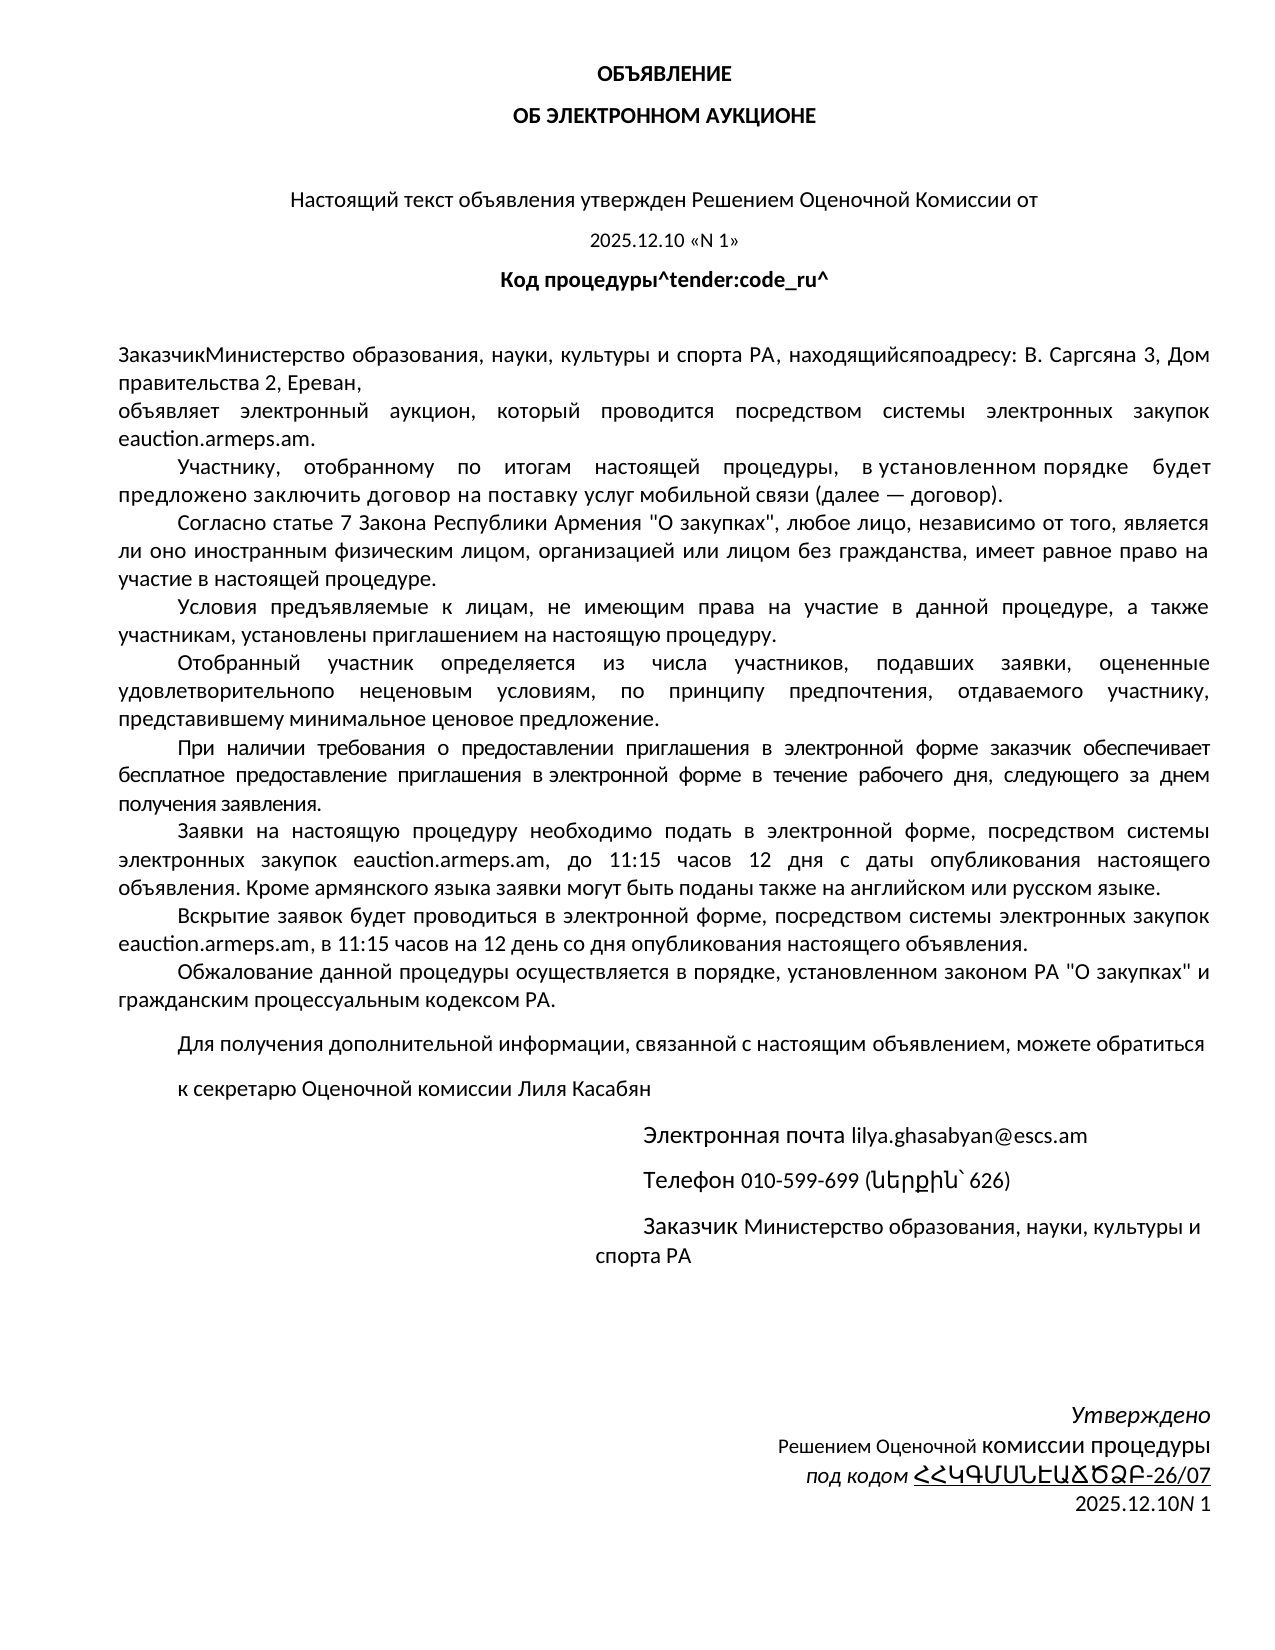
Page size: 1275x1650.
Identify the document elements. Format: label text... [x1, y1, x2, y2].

text ЗаказчикМинистерство образования, науки, культуры и спорта РА, находящийсяпоадресу: В. Саргсяна 3, Дом правительства 2, Ереван, [118, 340, 1211, 396]
text Участнику, отобранному по итогам настоящей процедуры, в установленном порядке будет предложено заключить договор на поставку услуг мобильной связи (далее — договор). [118, 452, 1211, 508]
text ОБЪЯВЛЕНИЕ [118, 59, 1211, 87]
text Код процедуры^tender:code_ru^ [118, 265, 1211, 293]
text Решением Оценочной комиссии процедуры [118, 1429, 1211, 1460]
text Заказчик Министерство образования, науки, культуры и спорта РА [595, 1210, 1211, 1269]
text При наличии требования о предоставлении приглашения в электронной форме заказчик обеспечивает бесплатное предоставление приглашения в электронной форме в течение рабочего дня, следующего за днем получения заявления. [118, 733, 1211, 817]
text Условия предъявляемые к лицам, не имеющим права на участие в данной процедуре, а также участникам, установлены приглашением на настоящую процедуру. [118, 592, 1211, 648]
text Обжалование данной процедуры осуществляется в порядке, установленном законом РА "О закупках" и гражданским процессуальным кодексом РА. [118, 957, 1211, 1013]
text Электронная почта lilya.ghasabyan@escs.am [643, 1119, 1211, 1149]
text Настоящий текст объявления утвержден Решением Оценочной Комиссии от [118, 185, 1211, 213]
text к секретарю Оценочной комиссии Лиля Касабян [118, 1074, 1211, 1102]
text Вскрытие заявок будет проводиться в электронной форме, посредством системы электронных закупок eauction.armeps.am, в 11:15 часов на 12 день со дня опубликования настоящего объявления. [118, 901, 1211, 957]
text Согласно статье 7 Закона Республики Армения "О закупках", любое лицо, независимо от того, является ли оно иностранным физическим лицом, организацией или лицом без гражданства, имеет равное право на участие в настоящей процедуре. [118, 508, 1211, 592]
text Утверждено [118, 1399, 1211, 1429]
text объявляет электронный аукцион, который проводится посредством системы электронных закупок eauction.armeps.am. [118, 396, 1211, 452]
text ОБ ЭЛЕКТРОННОМ АУКЦИОНЕ [118, 101, 1211, 129]
text Отобранный участник определяется из числа участников, подавших заявки, оцененные удовлетворительнопо неценовым условиям, по принципу предпочтения, отдаваемого участнику, представившему минимальное ценовое предложение. [118, 648, 1211, 733]
text Заявки на настоящую процедуру необходимо подать в электронной форме, посредством системы электронных закупок eauction.armeps.am, до 11:15 часов 12 дня с даты опубликования настоящего объявления. Кроме армянского языка заявки могут быть поданы также на английском или русском языке. [118, 817, 1211, 901]
text 2025.12.10 «N 1» [118, 227, 1211, 252]
text Телефон 010-599-699 (ներքին՝ 626) [643, 1164, 1211, 1195]
text под кодом ՀՀԿԳՄՍՆԷԱՃԾՁԲ-26/07 2025.12.10 N 1 [118, 1460, 1211, 1517]
text Для получения дополнительной информации, связанной с настоящим объявлением, можете обратиться [118, 1029, 1211, 1057]
